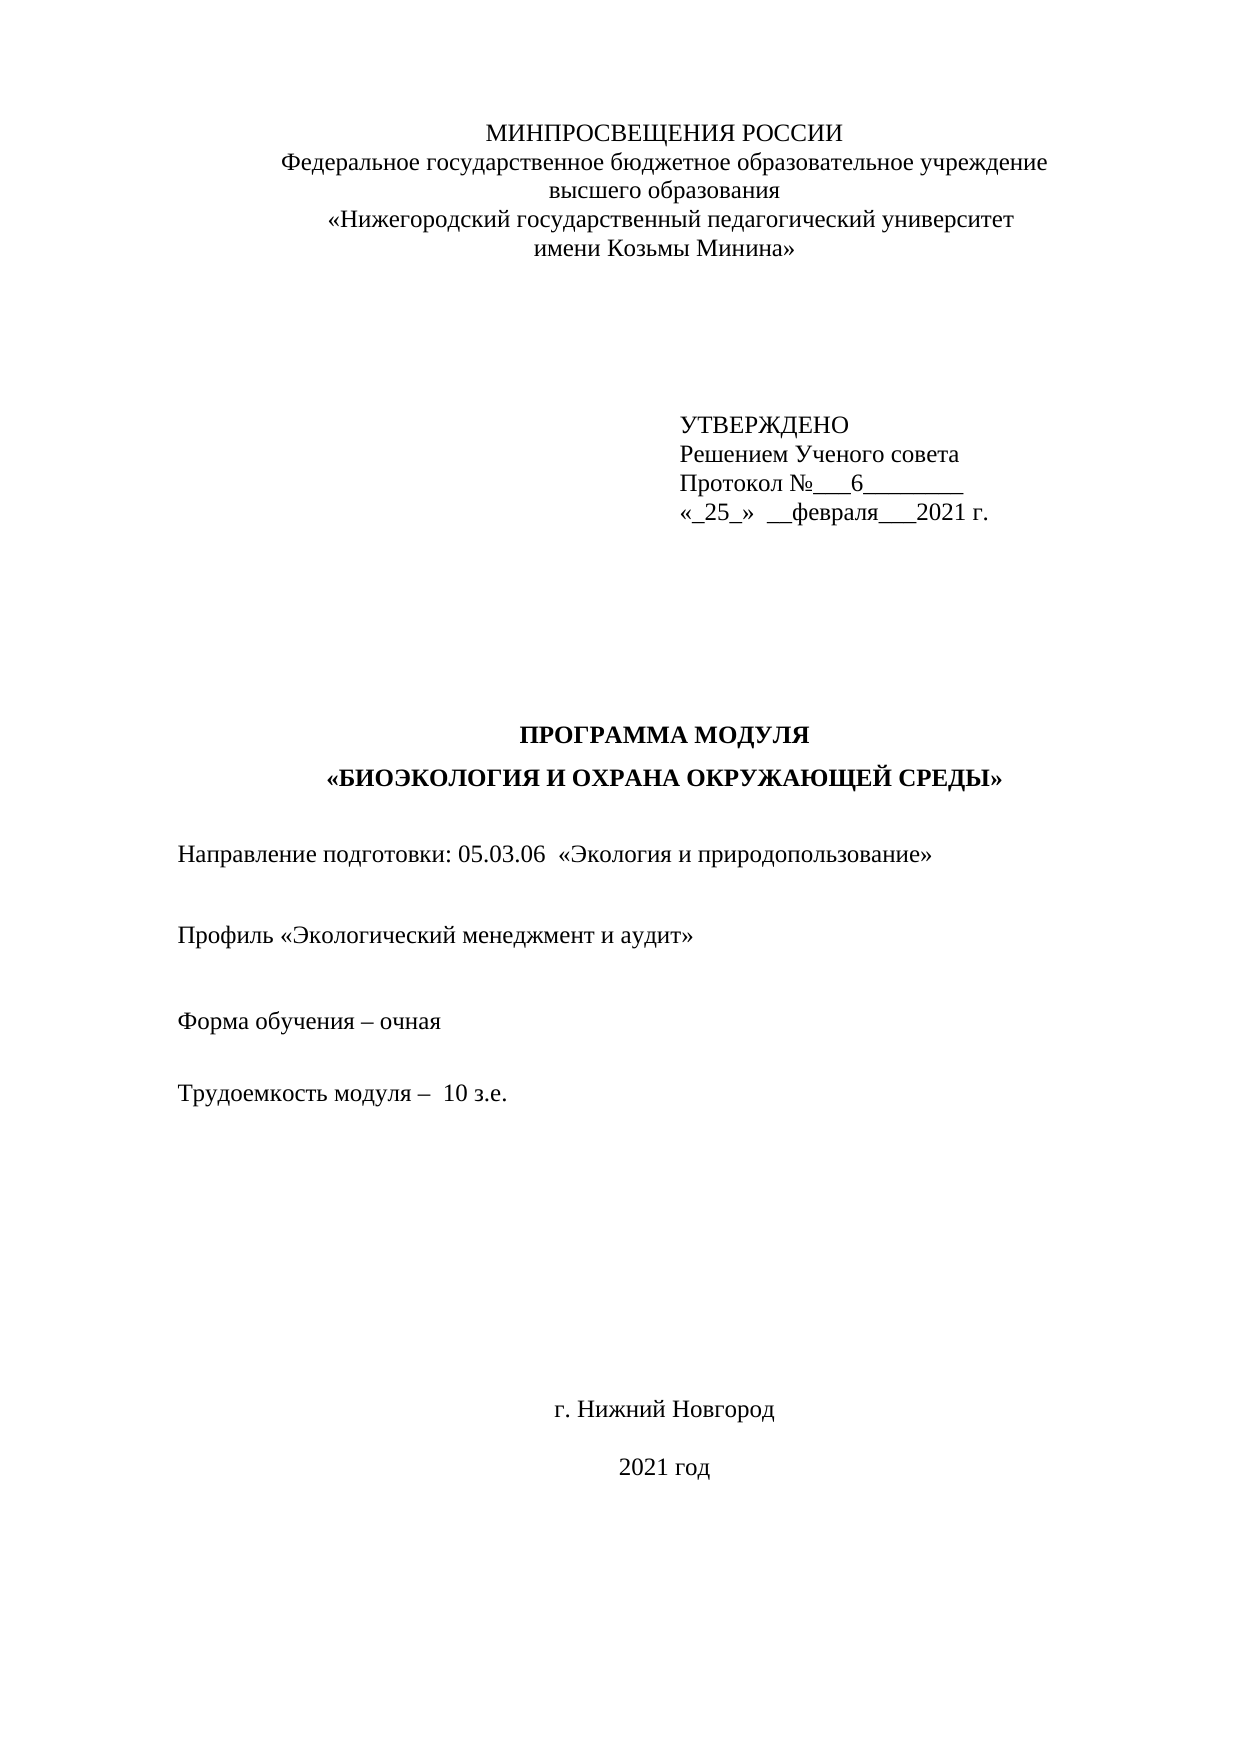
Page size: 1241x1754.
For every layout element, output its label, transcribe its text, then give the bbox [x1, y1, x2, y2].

text высшего образования [177, 176, 1152, 204]
text «БИОЭКОЛОГИЯ И ОХРАНА ОКРУЖАЮЩЕЙ СРЕДЫ» [177, 763, 1152, 792]
text 2021 год [177, 1452, 1152, 1480]
text Трудоемкость модуля – 10 з.е. [177, 1078, 1152, 1107]
text Решением Ученого совета [679, 439, 1152, 468]
text Профиль «Экологический менеджмент и аудит» [177, 921, 1152, 949]
text Федеральное государственное бюджетное образовательное учреждение [177, 147, 1152, 176]
text «Нижегородский государственный педагогический университет [177, 204, 1152, 233]
text имени Козьмы Минина» [177, 233, 1152, 262]
text Форма обучения – очная [177, 1006, 1152, 1035]
text программа модуля [177, 720, 1152, 749]
text Протокол №___6________ [679, 468, 1152, 497]
text МИНПРОСВЕЩЕНИЯ РОССИИ [177, 118, 1152, 147]
text г. Нижний Новгород [177, 1394, 1152, 1423]
text «_25_» __февраля___2021 г. [679, 497, 1152, 525]
text Направление подготовки: 05.03.06 «Экология и природопользование» [177, 839, 1152, 867]
text УТВЕРЖДЕНО [679, 410, 1152, 439]
